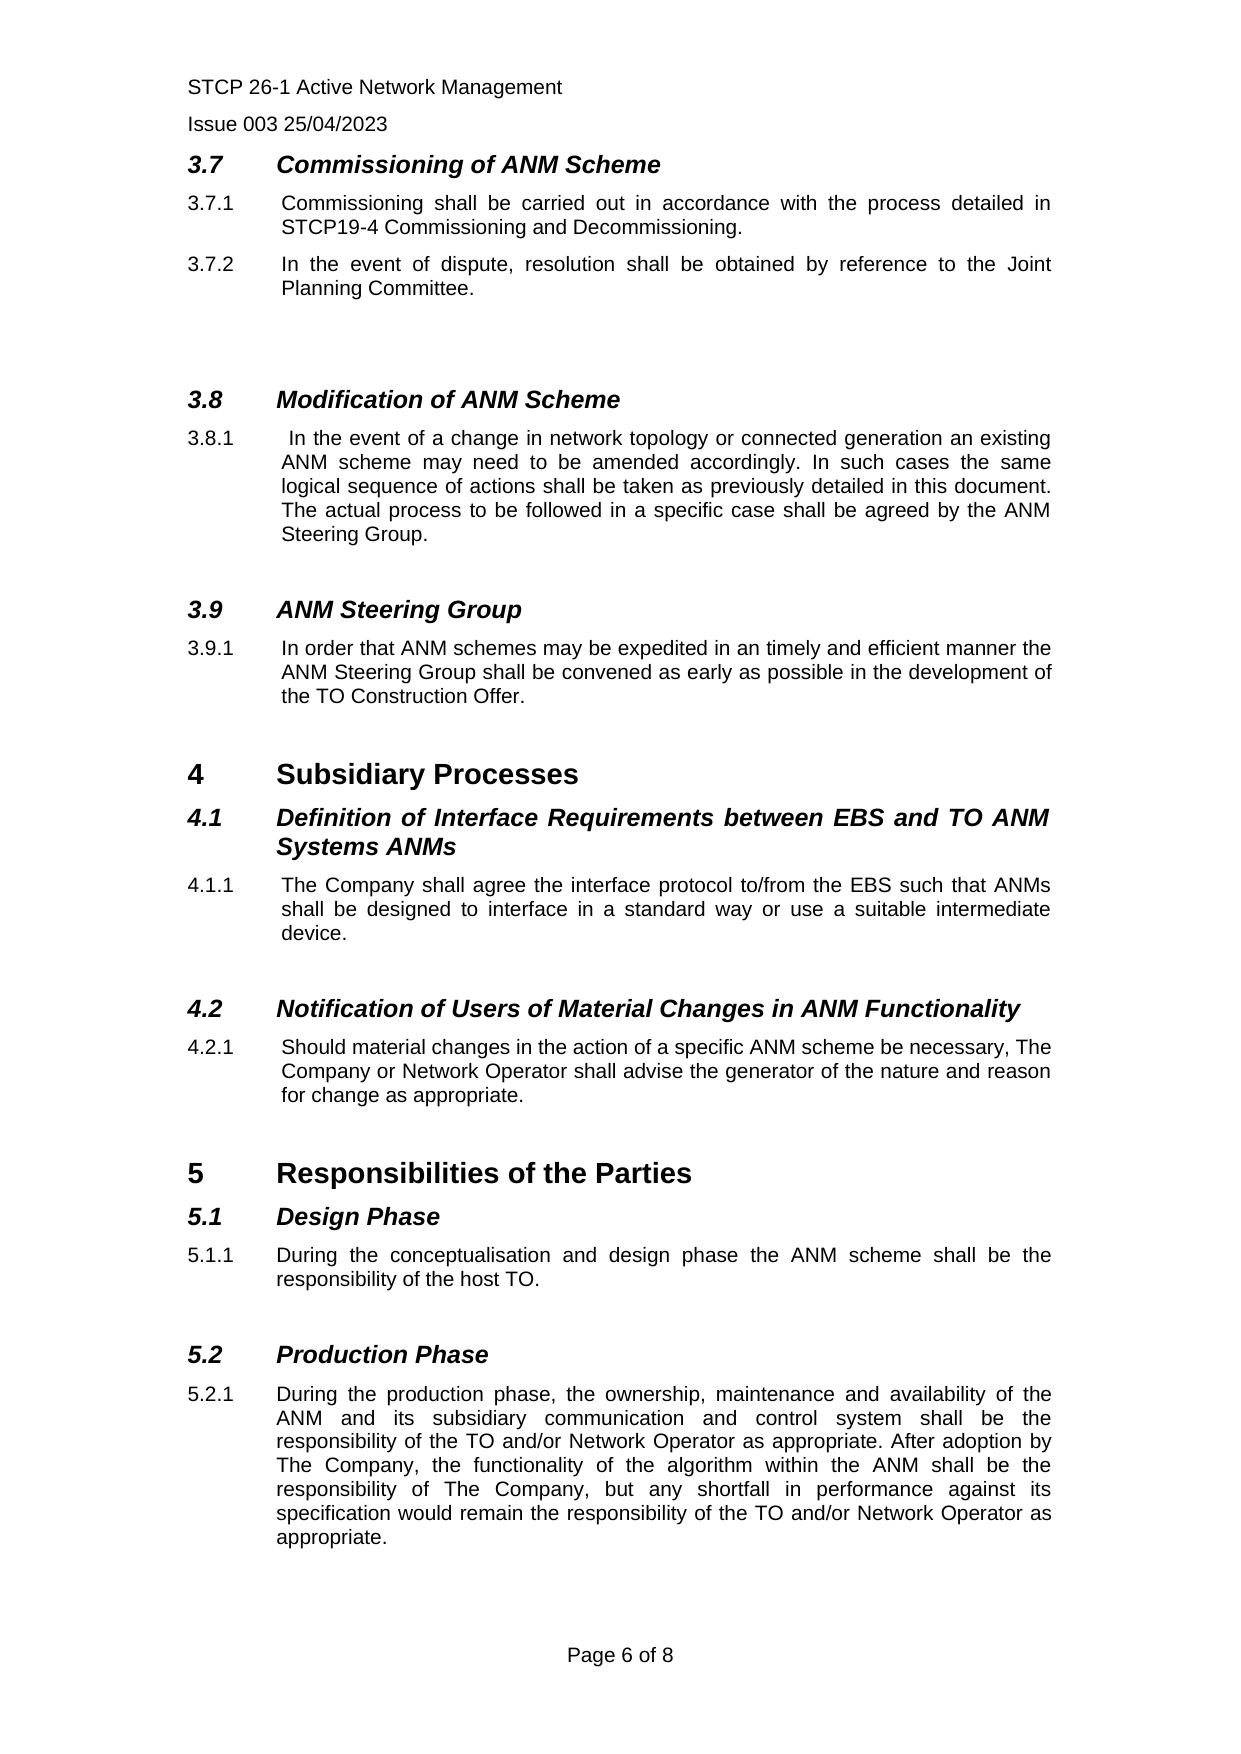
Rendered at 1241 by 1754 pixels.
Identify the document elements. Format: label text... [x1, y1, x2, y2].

subtitle In the event of a change in network topology or connected generation an existing ANM scheme may need to be amended accordingly. In such cases the same logical sequence of actions shall be taken as previously detailed in this document. The actual process to be followed in a specific case shall be agreed by the ANM Steering Group. [187, 426, 1053, 546]
subtitle Production Phase [187, 1340, 1053, 1369]
subtitle In order that ANM schemes may be expedited in an timely and efficient manner the ANM Steering Group shall be convened as early as possible in the development of the TO Construction Offer. [187, 636, 1053, 708]
subtitle Should material changes in the action of a specific ANM scheme be necessary, The Company or Network Operator shall advise the generator of the nature and reason for change as appropriate. [187, 1035, 1053, 1107]
subtitle Responsibilities of the Parties [187, 1156, 1053, 1189]
subtitle Notification of Users of Material Changes in ANM Functionality [187, 994, 1053, 1023]
subtitle In the event of dispute, resolution shall be obtained by reference to the Joint Planning Committee. [187, 252, 1053, 299]
subtitle Subsidiary Processes [187, 757, 1053, 791]
subtitle The Company shall agree the interface protocol to/from the EBS such that ANMs shall be designed to interface in a standard way or use a suitable intermediate device. [187, 873, 1053, 945]
subtitle Modification of ANM Scheme [187, 385, 1053, 414]
subtitle Commissioning shall be carried out in accordance with the process detailed in STCP19-4 Commissioning and Decommissioning. [187, 191, 1053, 239]
subtitle During the production phase, the ownership, maintenance and availability of the ANM and its subsidiary communication and control system shall be the responsibility of the TO and/or Network Operator as appropriate. After adoption by The Company, the functionality of the algorithm within the ANM shall be the responsibility of The Company, but any shortfall in performance against its specification would remain the responsibility of the TO and/or Network Operator as appropriate. [187, 1381, 1053, 1549]
subtitle ANM Steering Group [187, 595, 1053, 624]
subtitle Design Phase [187, 1202, 1053, 1231]
subtitle Definition of Interface Requirements between EBS and TO ANM Systems ANMs [187, 803, 1053, 861]
subtitle During the conceptualisation and design phase the ANM scheme shall be the responsibility of the host TO. [187, 1243, 1053, 1291]
subtitle Commissioning of ANM Scheme [187, 150, 1053, 179]
